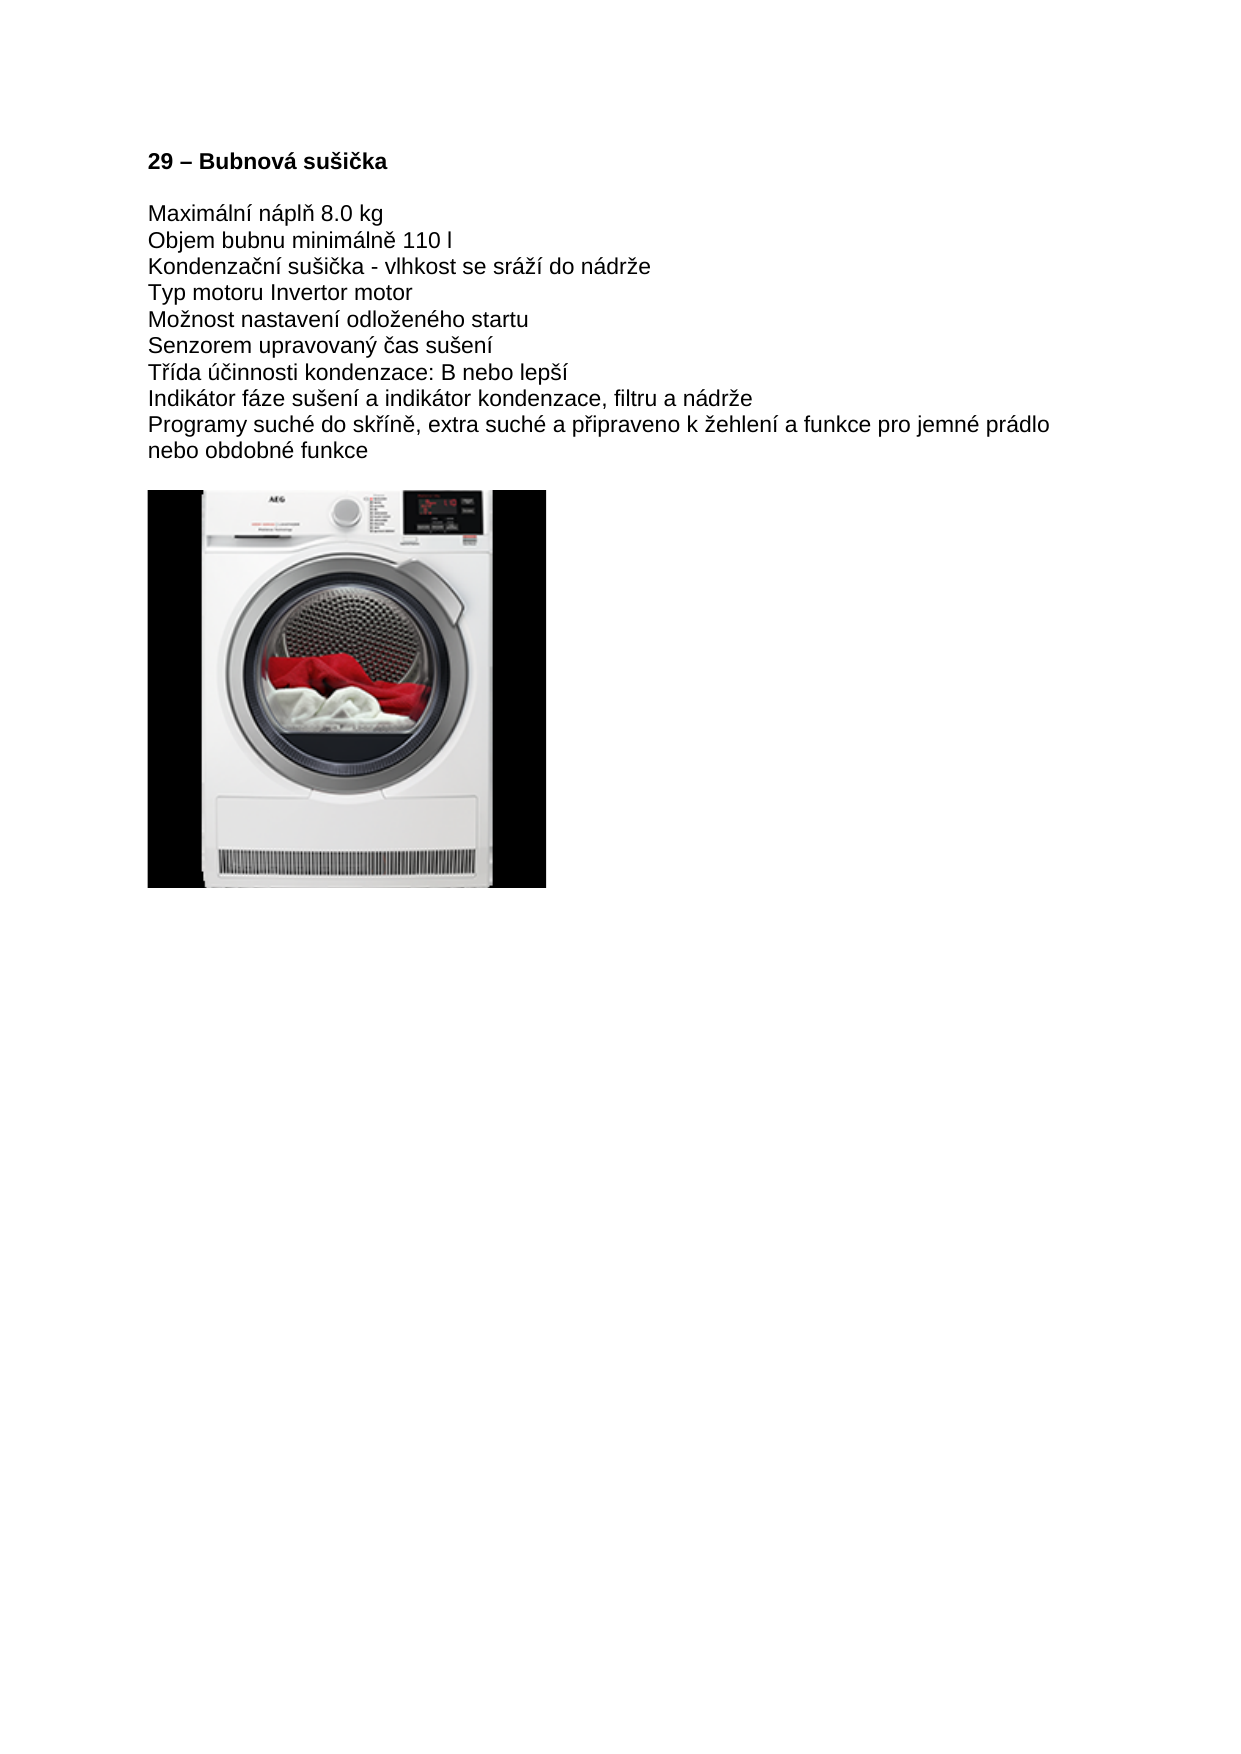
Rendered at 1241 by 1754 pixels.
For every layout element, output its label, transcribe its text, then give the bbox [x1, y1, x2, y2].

text Třída účinnosti kondenzace: B nebo lepší [148, 358, 1093, 385]
text Senzorem upravovaný čas sušení [148, 332, 1093, 358]
text Objem bubnu minimálně 110 l [148, 227, 1093, 253]
text Programy suché do skříně, extra suché a připraveno k žehlení a funkce pro jemné prádlo nebo obdobné funkce [148, 411, 1093, 464]
text Možnost nastavení odloženého startu [148, 306, 1093, 332]
subtitle 29 – Bubnová sušička [148, 148, 1093, 174]
text Typ motoru Invertor motor [148, 279, 1093, 306]
text Indikátor fáze sušení a indikátor kondenzace, filtru a nádrže [148, 385, 1093, 411]
text Kondenzační sušička - vlhkost se sráží do nádrže [148, 253, 1093, 279]
text Maximální náplň 8.0 kg [148, 174, 1093, 227]
